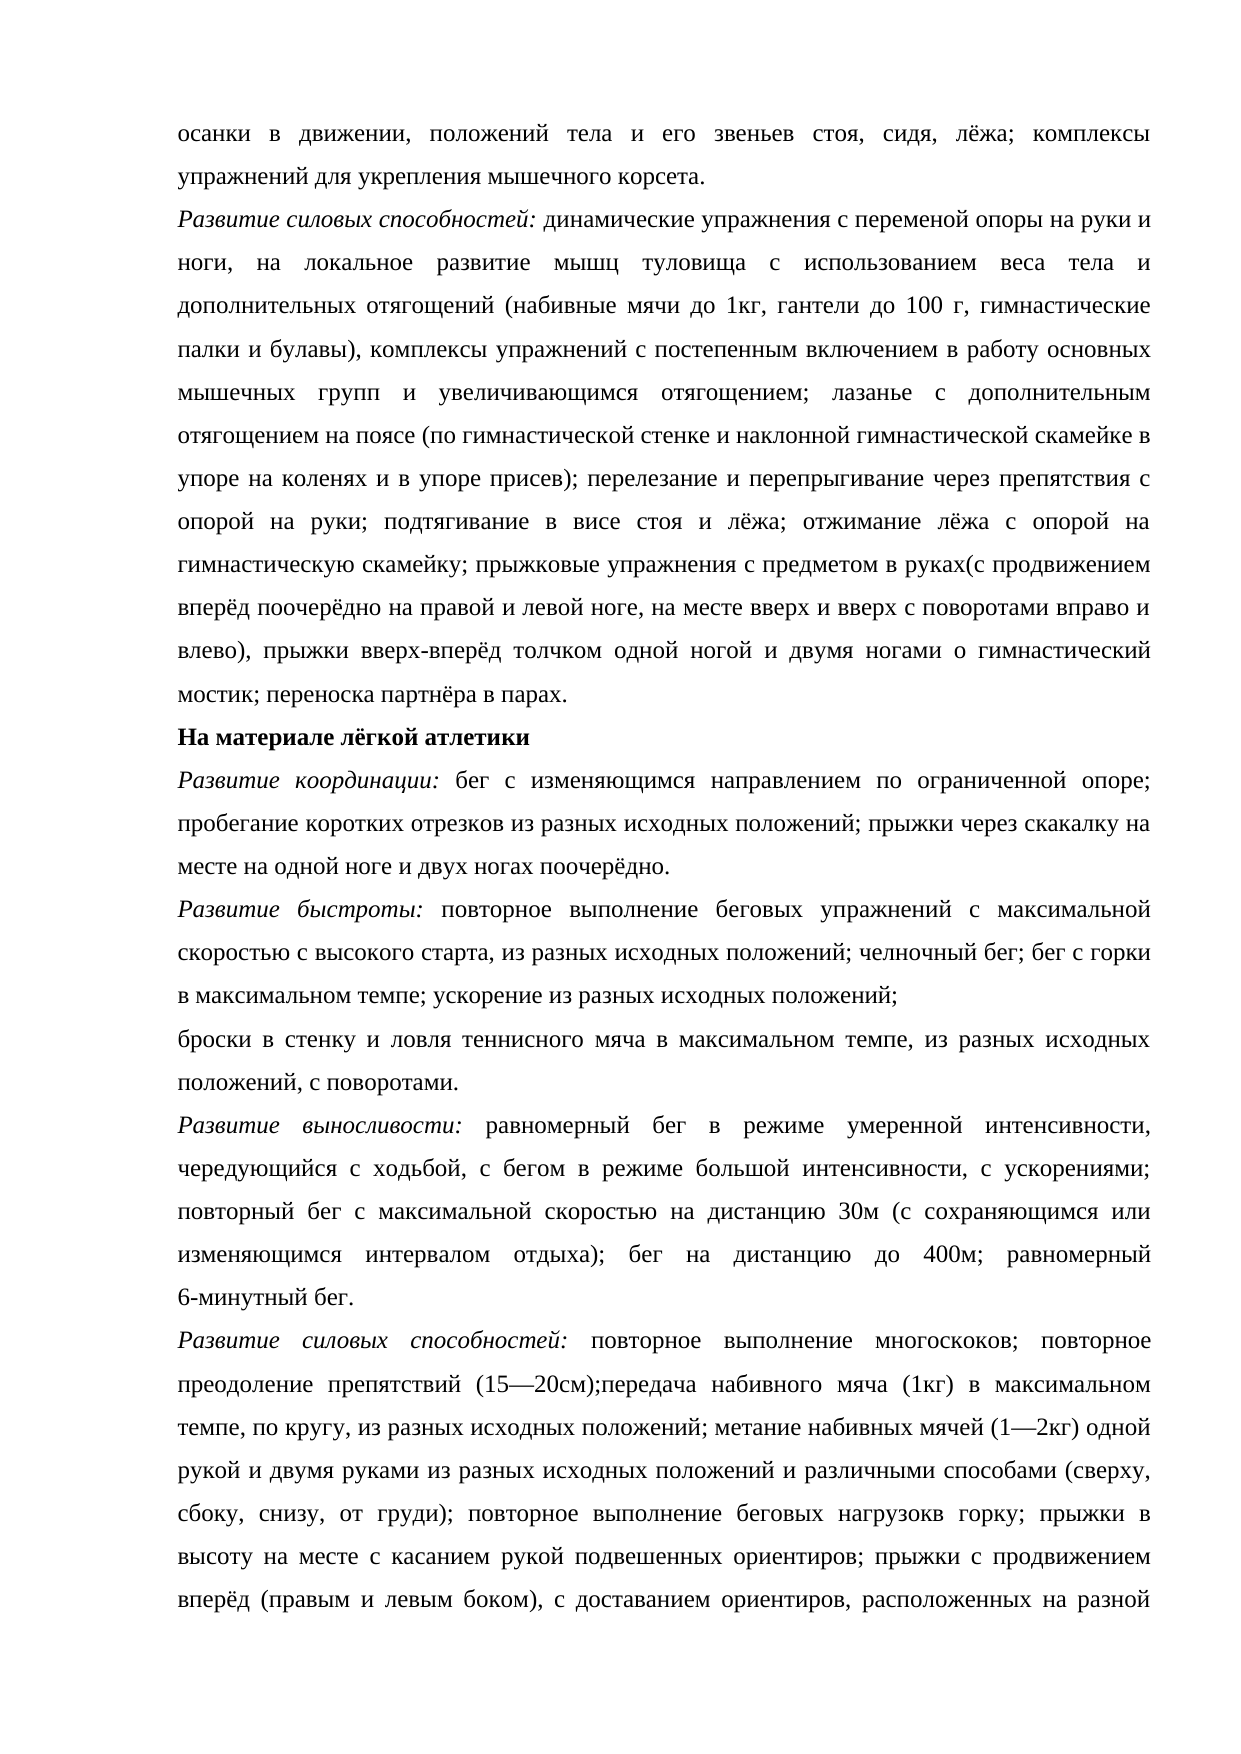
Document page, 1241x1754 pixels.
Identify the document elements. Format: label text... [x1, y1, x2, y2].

text Развитие силовых способностей: динамические упражнения с переменой опоры на руки и ноги, на локальное развитие мышц туловища с использованием веса тела и дополнительных отягощений (набивные мячи до 1кг, гантели до 100 г, гимнастические палки и булавы), комплексы упражнений с постепенным включением в работу основных мышечных групп и увеличивающимся отягощением; лазанье с дополнительным отягощением на поясе (по гимнастической стенке и наклонной гимнастической скамейке в упоре на коленях и в упоре присев); перелезание и перепрыгивание через препятствия с опорой на руки; подтягивание в висе стоя и лёжа; отжимание лёжа с опорой на гимнастическую скамейку; прыжковые упражнения с предметом в руках(с продвижением вперёд поочерёдно на правой и левой ноге, на месте вверх и вверх с поворотами вправо и влево), прыжки вверх-вперёд толчком одной ногой и двумя ногами о гимнастический мостик; переноска партнёра в парах. [177, 204, 1152, 707]
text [177, 1326, 1152, 1613]
text Развитие выносливости: равномерный бег в режиме умеренной интенсивности, чередующийся с ходьбой, с бегом в режиме большой интенсивности, с ускорениями; повторный бег с максимальной скоростью на дистанцию 30м (с сохраняющимся или изменяющимся интервалом отдыха); бег на дистанцию до 400м; равномерный 6-минутный бег. [177, 1110, 1152, 1311]
text Развитие быстроты: повторное выполнение беговых упражнений с максимальной скоростью с высокого старта, из разных исходных положений; челночный бег; бег с горки в максимальном темпе; ускорение из разных исходных положений; [177, 894, 1152, 1009]
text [177, 118, 1152, 190]
text броски в стенку и ловля теннисного мяча в максимальном темпе, из разных исходных положений, с поворотами. [177, 1024, 1152, 1096]
text Развитие координации: бег с изменяющимся направлением по ограниченной опоре; пробегание коротких отрезков из разных исходных положений; прыжки через скакалку на месте на одной ноге и двух ногах поочерёдно. [177, 765, 1152, 880]
text На материале лёгкой атлетики [177, 722, 1152, 751]
